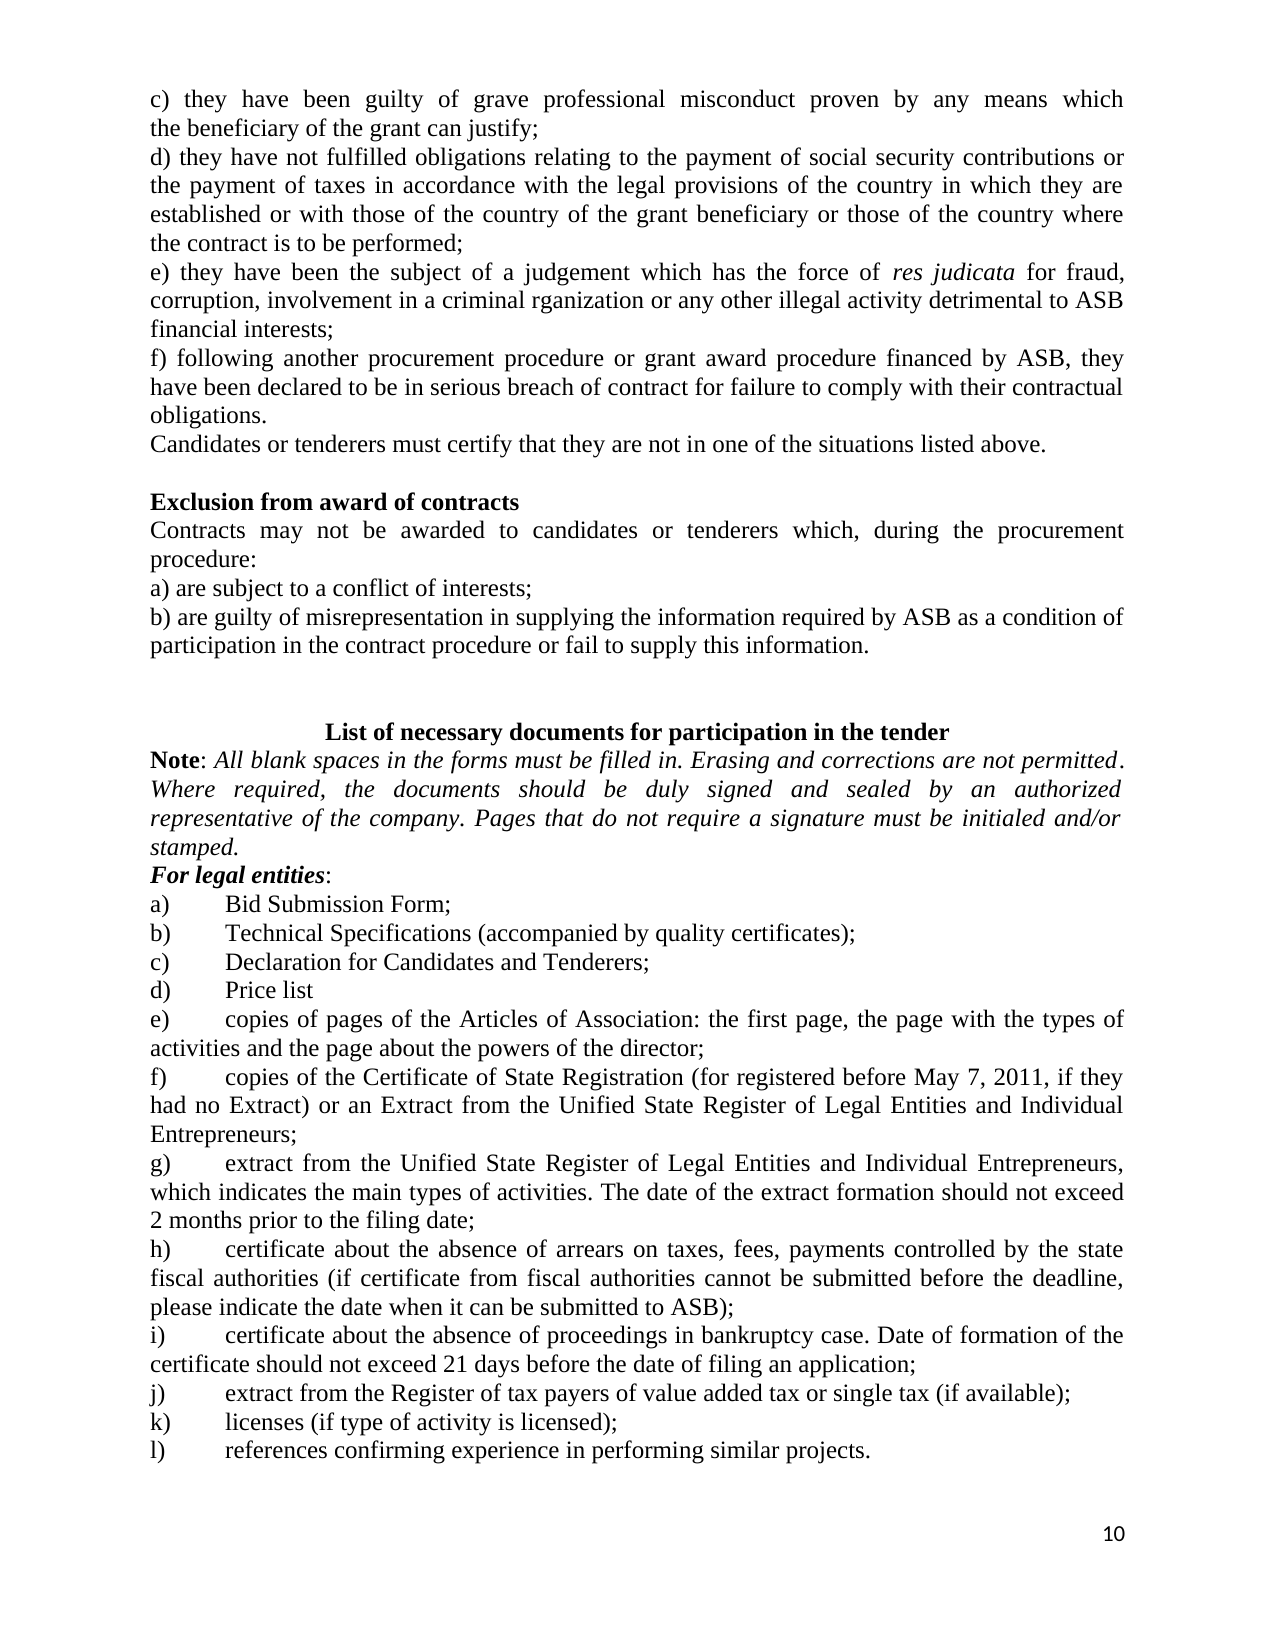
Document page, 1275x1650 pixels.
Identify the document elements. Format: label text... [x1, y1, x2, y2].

text b) are guilty of misrepresentation in supplying the information required by ASB as a condition of participation in the contract procedure or fail to supply this information. [150, 602, 1125, 659]
list certificate about the absence of proceedings in bankruptcy case. Date of formation of the certificate should not exceed 21 days before the date of filing an application; [150, 1321, 1125, 1378]
list extract from the Unified State Register of Legal Entities and Individual Entrepreneurs, which indicates the main types of activities. The date of the extract formation should not exceed 2 months prior to the filing date; [150, 1148, 1125, 1234]
text For legal entities: [150, 861, 1125, 889]
text c) they have been guilty of grave professional misconduct proven by any means which the beneficiary of the grant can justify; [150, 84, 1125, 142]
text a) are subject to a conflict of interests; [150, 573, 1125, 602]
text f) following another procurement procedure or grant award procedure financed by ASB, they have been declared to be in serious breach of contract for failure to comply with their contractual obligations. [150, 343, 1125, 429]
list Declaration for Candidates and Tenderers; [150, 947, 1125, 976]
text e) they have been the subject of a judgement which has the force of res judicata for fraud, corruption, involvement in a criminal rganization or any other illegal activity detrimental to ASB financial interests; [150, 257, 1125, 343]
list references confirming experience in performing similar projects. [150, 1436, 1125, 1464]
list licenses (if type of activity is licensed); [150, 1407, 1125, 1436]
list copies of pages of the Articles of Association: the first page, the page with the types of activities and the page about the powers of the director; [150, 1004, 1125, 1062]
list Bid Submission Form; [150, 889, 1125, 918]
text Exclusion from award of contracts [150, 487, 1125, 516]
list copies of the Certificate of State Registration (for registered before May 7, 2011, if they had no Extract) or an Extract from the Unified State Register of Legal Entities and Individual Entrepreneurs; [150, 1062, 1125, 1148]
text List of necessary documents for participation in the tender [150, 717, 1125, 746]
list extract from the Register of tax payers of value added tax or single tax (if available); [150, 1378, 1125, 1407]
text Note: All blank spaces in the forms must be filled in. Erasing and corrections are not permitted. Where required, the documents should be duly signed and sealed by an authorized representative of the company. Pages that do not require a signature must be initialed and/or stamped. [150, 746, 1125, 861]
text Candidates or tenderers must certify that they are not in one of the situations listed above. [150, 429, 1125, 458]
list Price list [150, 976, 1125, 1004]
list Technical Specifications (accompanied by quality certificates); [150, 918, 1125, 947]
text Contracts may not be awarded to candidates or tenderers which, during the procurement procedure: [150, 516, 1125, 573]
text d) they have not fulfilled obligations relating to the payment of social security contributions or the payment of taxes in accordance with the legal provisions of the country in which they are established or with those of the country of the grant beneficiary or those of the country where the contract is to be performed; [150, 142, 1125, 257]
